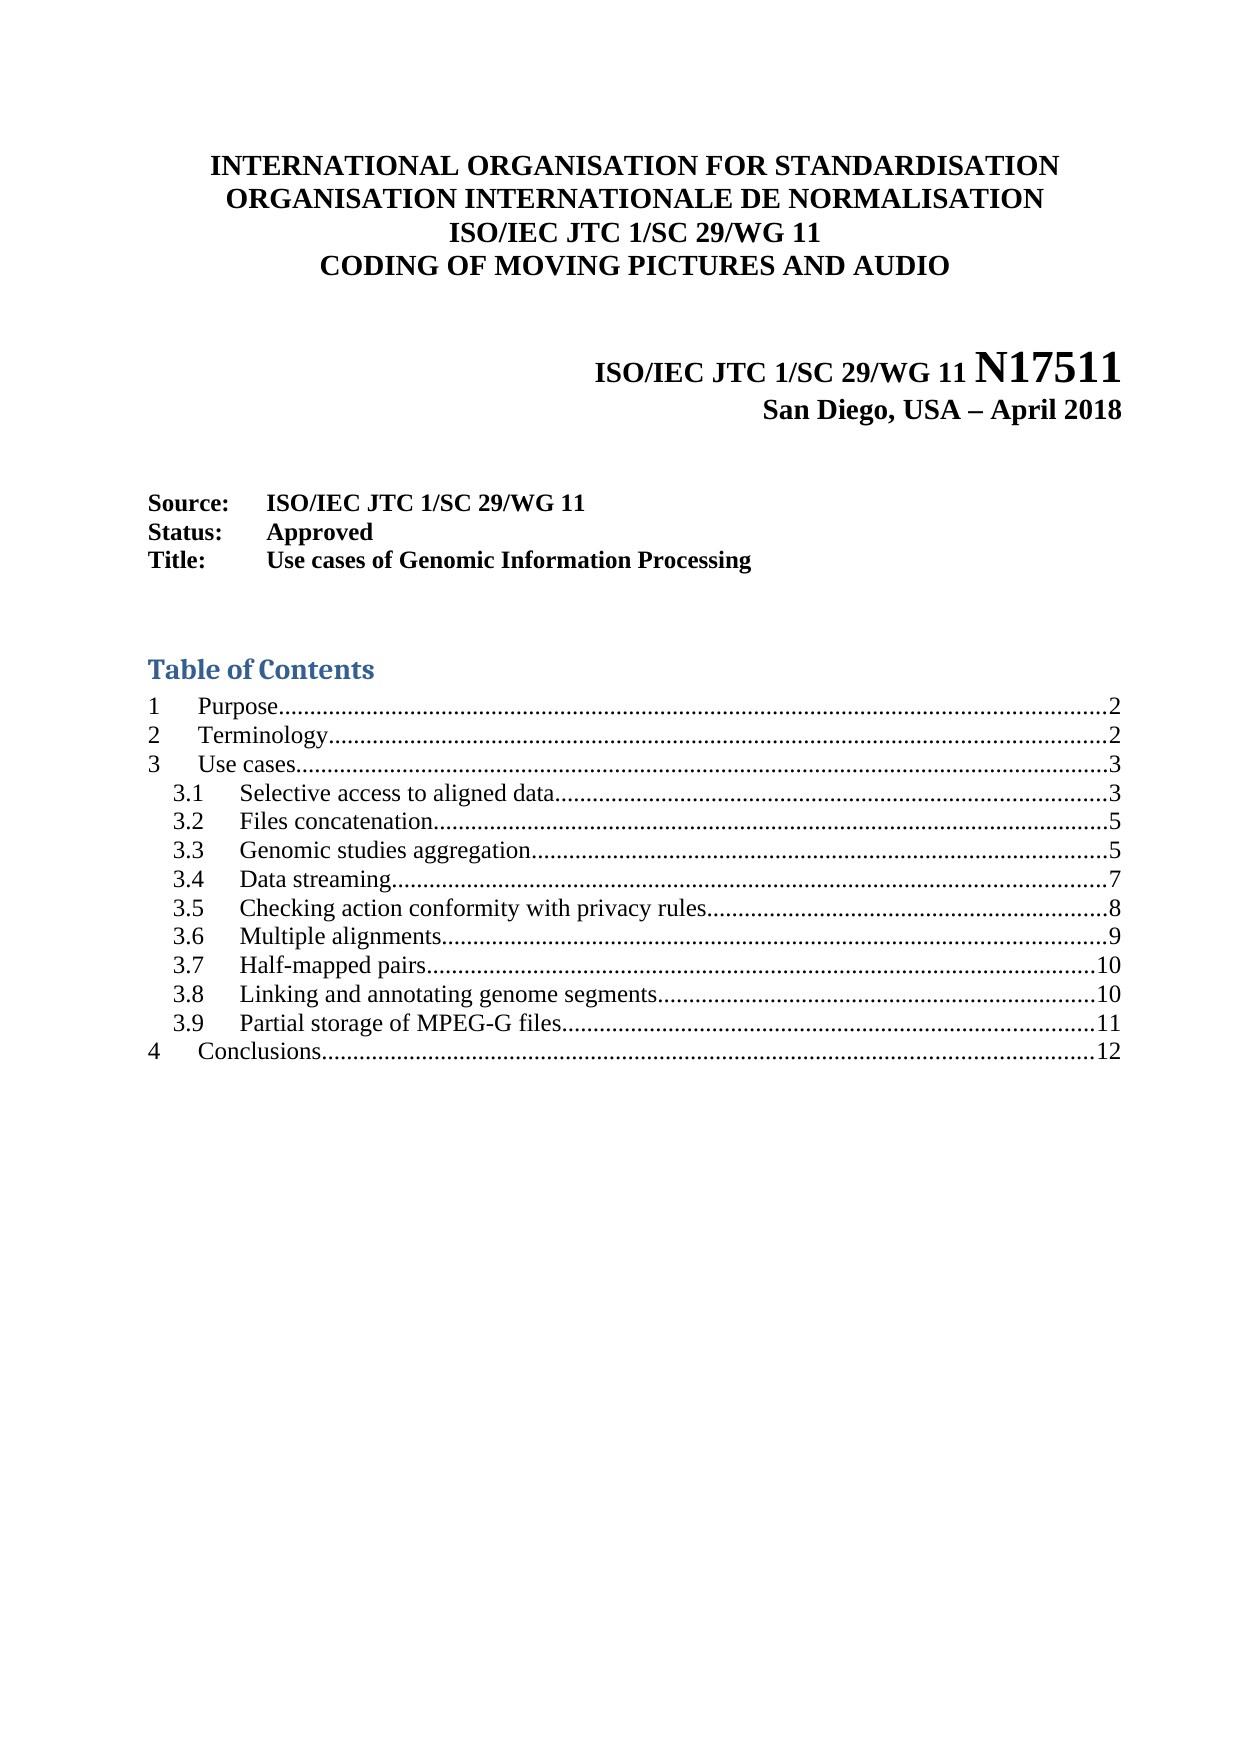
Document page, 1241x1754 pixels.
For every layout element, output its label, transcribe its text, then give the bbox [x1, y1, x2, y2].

text San Diego, USA – April 2018 [148, 392, 1122, 426]
text 1 Purpose 2 [148, 691, 1122, 720]
text ORGANISATION INTERNATIONALE DE NORMALISATION [148, 181, 1122, 215]
text 3.4 Data streaming 7 [173, 864, 1122, 893]
table_cell Approved [255, 517, 1137, 545]
text 3.7 Half-mapped pairs 10 [173, 950, 1122, 979]
table_header Source: [136, 488, 255, 517]
table_header ISO/IEC JTC 1/SC 29/WG 11 [255, 488, 1137, 517]
text 3.3 Genomic studies aggregation 5 [173, 835, 1122, 864]
table_cell Status: [136, 517, 255, 545]
text 3.9 Partial storage of MPEG-G files 11 [173, 1008, 1122, 1036]
text 3.5 Checking action conformity with privacy rules 8 [173, 893, 1122, 921]
table_cell Title: [136, 545, 255, 574]
text 3.2 Files concatenation 5 [173, 806, 1122, 835]
text 3.8 Linking and annotating genome segments 10 [173, 979, 1122, 1008]
text CODING OF MOVING PICTURES AND AUDIO [148, 248, 1122, 282]
text 3.6 Multiple alignments 9 [173, 921, 1122, 950]
text 4 Conclusions 12 [148, 1036, 1122, 1065]
text 3.1 Selective access to aligned data 3 [173, 778, 1122, 806]
text 2 Terminology 2 [148, 720, 1122, 749]
table_cell Use cases of Genomic Information Processing [255, 545, 1137, 574]
text ISO/IEC JTC 1/SC 29/WG 11 [148, 215, 1122, 248]
text INTERNATIONAL ORGANISATION FOR STANDARDISATION [148, 148, 1122, 181]
text ISO/IEC JTC 1/SC 29/WG 11 N17511 [148, 339, 1122, 392]
subtitle Table of Contents [148, 653, 1122, 686]
text 3 Use cases 3 [148, 749, 1122, 778]
